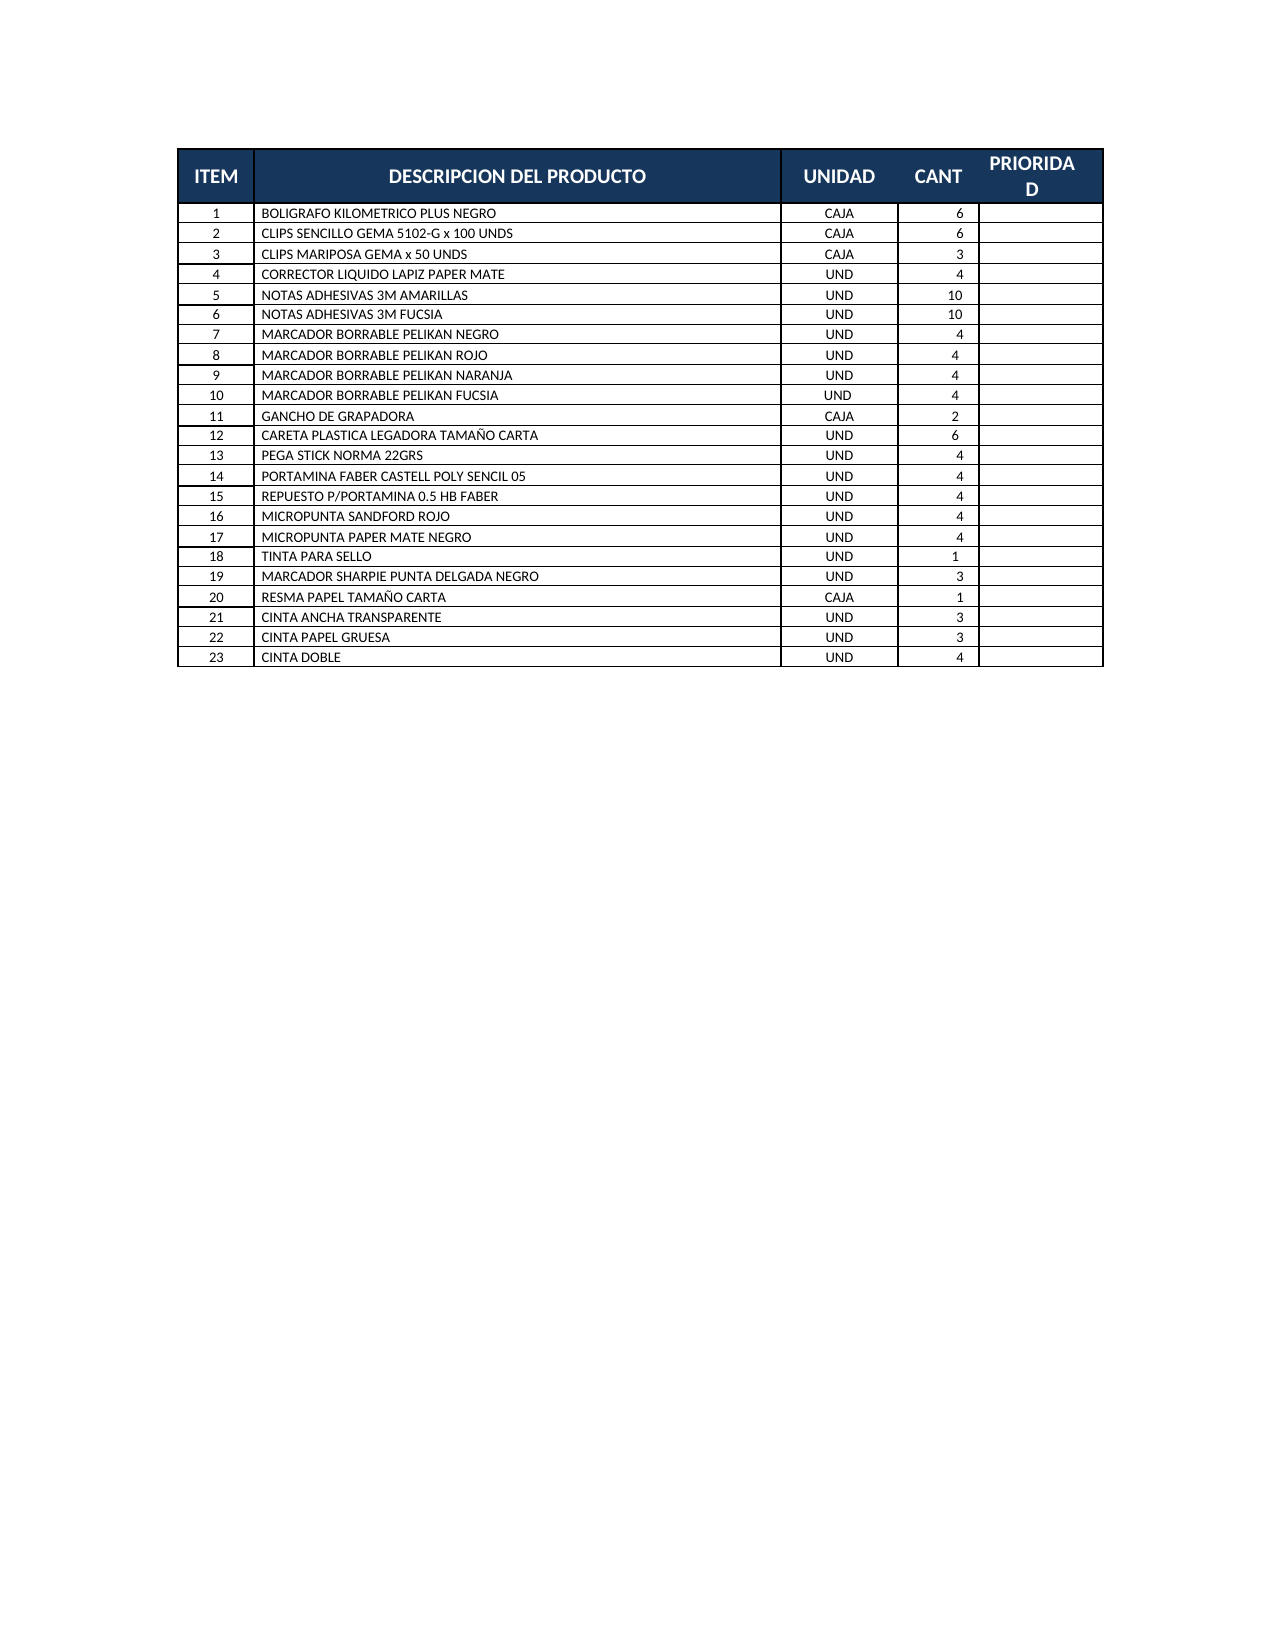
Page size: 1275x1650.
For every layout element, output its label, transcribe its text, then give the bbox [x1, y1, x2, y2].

table_cell [613, 405, 630, 424]
table_cell 3 [899, 567, 978, 585]
table_cell [980, 204, 1085, 222]
table_cell 4 [915, 385, 978, 404]
table_cell [680, 405, 697, 424]
table_cell [1085, 344, 1102, 364]
table_cell 2 [915, 405, 978, 424]
table_cell [980, 446, 1102, 464]
table_cell 4 [899, 526, 978, 546]
table_cell [663, 405, 680, 424]
table_header ITEM [179, 150, 253, 202]
table_cell 4 [179, 265, 253, 283]
table_cell NOTAS ADHESIVAS 3M FUCSIA [255, 305, 780, 323]
table_cell MICROPUNTA PAPER MATE NEGRO [255, 526, 780, 546]
table_cell [899, 426, 914, 444]
table_cell [980, 243, 1102, 263]
table_cell [1085, 385, 1102, 404]
table_cell [980, 385, 1032, 404]
table_cell [899, 344, 914, 364]
table_cell UND [782, 325, 897, 343]
table_cell MARCADOR SHARPIE PUNTA DELGADA NEGRO [255, 567, 780, 585]
table_cell 10 [899, 284, 978, 303]
table_cell UND [782, 465, 897, 485]
table_cell [630, 405, 646, 424]
table_cell 12 [179, 427, 253, 444]
table_cell [1032, 426, 1085, 444]
table_cell [764, 426, 780, 444]
table_cell 6 [899, 204, 978, 222]
table_cell 4 [915, 365, 978, 384]
table_cell [1032, 547, 1085, 566]
table_cell CAJA [782, 586, 897, 606]
table_cell CLIPS MARIPOSA GEMA x 50 UNDS [255, 243, 780, 263]
table_cell [980, 567, 1102, 585]
table_cell [980, 223, 1102, 242]
table_cell CLIPS SENCILLO GEMA 5102-G x 100 UNDS [255, 223, 780, 242]
table_cell 10 [179, 385, 253, 404]
table_cell [596, 405, 613, 424]
table_cell 4 [899, 506, 978, 525]
table_cell UND [782, 567, 897, 585]
table_cell UND [782, 506, 897, 525]
table_cell 1 [915, 547, 978, 566]
table_cell 5 [179, 284, 253, 303]
table_header PRIORIDAD [979, 150, 1085, 202]
table_cell [980, 405, 1032, 424]
table_cell [881, 405, 897, 424]
table_cell UND [798, 385, 881, 404]
table_cell [747, 405, 764, 424]
table_cell [579, 405, 596, 424]
table_cell MARCADOR BORRABLE PELIKAN ROJO [255, 344, 780, 364]
table_cell 6 [899, 223, 978, 242]
table_cell 10 [899, 305, 978, 323]
table_cell UND [798, 426, 881, 444]
table_cell UND [782, 627, 897, 646]
table_cell [980, 506, 1102, 525]
table_cell [1085, 547, 1102, 566]
table_cell [680, 426, 697, 444]
table_cell BOLIGRAFO KILOMETRICO PLUS NEGRO [255, 204, 780, 222]
table_cell [714, 405, 730, 424]
table_cell [899, 547, 914, 566]
table_cell CAJA [782, 204, 897, 222]
table_cell 18 [179, 548, 253, 566]
table_cell [980, 344, 1032, 364]
table_cell UND [782, 526, 897, 546]
table_cell [881, 547, 897, 566]
table_cell [881, 385, 897, 404]
table_cell 6 [179, 306, 253, 323]
table_cell [1085, 365, 1102, 384]
table_cell 4 [899, 325, 978, 343]
table_cell UND [782, 446, 897, 464]
table_cell [980, 284, 1102, 303]
table_cell 4 [899, 647, 978, 666]
table_cell CINTA PAPEL GRUESA [255, 627, 780, 646]
table_cell [980, 465, 1102, 485]
table_cell [663, 426, 680, 444]
table_cell 4 [899, 486, 978, 505]
table_cell UND [798, 547, 881, 566]
table_cell PEGA STICK NORMA 22GRS [255, 446, 780, 464]
table_cell 4 [899, 264, 978, 283]
table_cell [782, 547, 797, 566]
table_cell [613, 426, 630, 444]
table_header [1085, 150, 1102, 202]
table_cell [714, 426, 730, 444]
table_header UNIDAD [782, 150, 898, 202]
table_cell 9 [179, 366, 253, 384]
table_cell GANCHO DE GRAPADORA [255, 405, 579, 424]
table_cell MICROPUNTA SANDFORD ROJO [255, 506, 780, 525]
table_cell [1085, 426, 1102, 444]
table_cell [980, 526, 1102, 546]
table_cell RESMA PAPEL TAMAÑO CARTA [255, 586, 780, 606]
table_cell 16 [179, 506, 253, 525]
table_cell CAJA [782, 223, 897, 242]
table_cell [980, 426, 1032, 444]
table_cell UND [782, 305, 897, 323]
table_cell [646, 405, 663, 424]
table_cell UND [782, 486, 897, 505]
table_cell MARCADOR BORRABLE PELIKAN FUCSIA [255, 385, 780, 404]
table_cell UND [782, 607, 897, 626]
table_cell 8 [179, 344, 253, 364]
table_cell 3 [899, 607, 978, 626]
table_cell [697, 405, 713, 424]
table_cell [899, 405, 914, 424]
table_cell 1 [899, 586, 978, 606]
table_header DESCRIPCION DEL PRODUCTO [255, 150, 780, 202]
table_cell 20 [179, 586, 253, 606]
table_cell CINTA ANCHA TRANSPARENTE [255, 607, 780, 626]
table_cell [980, 486, 1102, 505]
table_cell 4 [915, 344, 978, 364]
table_cell CORRECTOR LIQUIDO LAPIZ PAPER MATE [255, 264, 780, 283]
table_cell [697, 426, 713, 444]
table_cell [730, 426, 747, 444]
table_cell [1032, 365, 1085, 384]
table_cell [899, 385, 914, 404]
table_cell 7 [179, 325, 253, 343]
table_cell [1085, 204, 1102, 222]
table_cell [980, 365, 1032, 384]
table_cell [881, 426, 897, 444]
table_cell [782, 385, 797, 404]
table_cell 2 [179, 223, 253, 242]
table_cell [980, 305, 1102, 323]
table_cell 14 [179, 465, 253, 485]
table_cell 3 [899, 243, 978, 263]
table_cell 21 [179, 608, 253, 626]
table_cell 19 [179, 567, 253, 585]
table_cell 13 [179, 446, 253, 464]
table_cell UND [782, 365, 897, 384]
table_cell 23 [179, 647, 253, 666]
table_cell [630, 426, 646, 444]
table_cell NOTAS ADHESIVAS 3M AMARILLAS [255, 284, 780, 303]
table_cell 17 [179, 526, 253, 546]
table_cell MARCADOR BORRABLE PELIKAN NEGRO [255, 325, 780, 343]
table_cell [1032, 405, 1085, 424]
table_cell [747, 426, 764, 444]
table_cell [980, 607, 1102, 626]
table_cell 3 [899, 627, 978, 646]
table_cell TINTA PARA SELLO [255, 547, 780, 566]
table_cell UND [782, 264, 897, 283]
table_cell [899, 365, 914, 384]
table_cell UND [782, 284, 897, 303]
table_cell [980, 647, 1102, 666]
table_cell [980, 586, 1102, 606]
table_cell [646, 426, 663, 444]
table_cell 3 [179, 243, 253, 263]
table_cell UND [782, 647, 897, 666]
table_cell 15 [179, 487, 253, 505]
table_cell [730, 405, 747, 424]
table_cell CARETA PLASTICA LEGADORA TAMAÑO CARTA [255, 426, 613, 444]
table_cell [1085, 405, 1102, 424]
table_cell 1 [179, 204, 253, 222]
table_cell [980, 264, 1102, 283]
table_cell [980, 547, 1032, 566]
table_cell [782, 426, 797, 444]
table_cell [782, 405, 797, 424]
table_cell [980, 627, 1102, 646]
table_cell 4 [899, 465, 978, 485]
table_cell [980, 325, 1102, 343]
table_header CANT [898, 150, 979, 202]
table_cell REPUESTO P/PORTAMINA 0.5 HB FABER [255, 486, 780, 505]
table_cell CAJA [798, 405, 881, 424]
table_cell 6 [915, 426, 978, 444]
table_cell [1032, 344, 1085, 364]
table_cell 4 [899, 446, 978, 464]
table_cell CINTA DOBLE [255, 647, 780, 666]
table_cell [1032, 385, 1085, 404]
table_cell PORTAMINA FABER CASTELL POLY SENCIL 05 [255, 465, 780, 485]
table_cell UND [782, 344, 897, 364]
table_cell 11 [179, 405, 253, 424]
table_cell [764, 405, 780, 424]
table_cell CAJA [782, 243, 897, 263]
table_cell MARCADOR BORRABLE PELIKAN NARANJA [255, 365, 780, 384]
table_cell 22 [179, 627, 253, 646]
